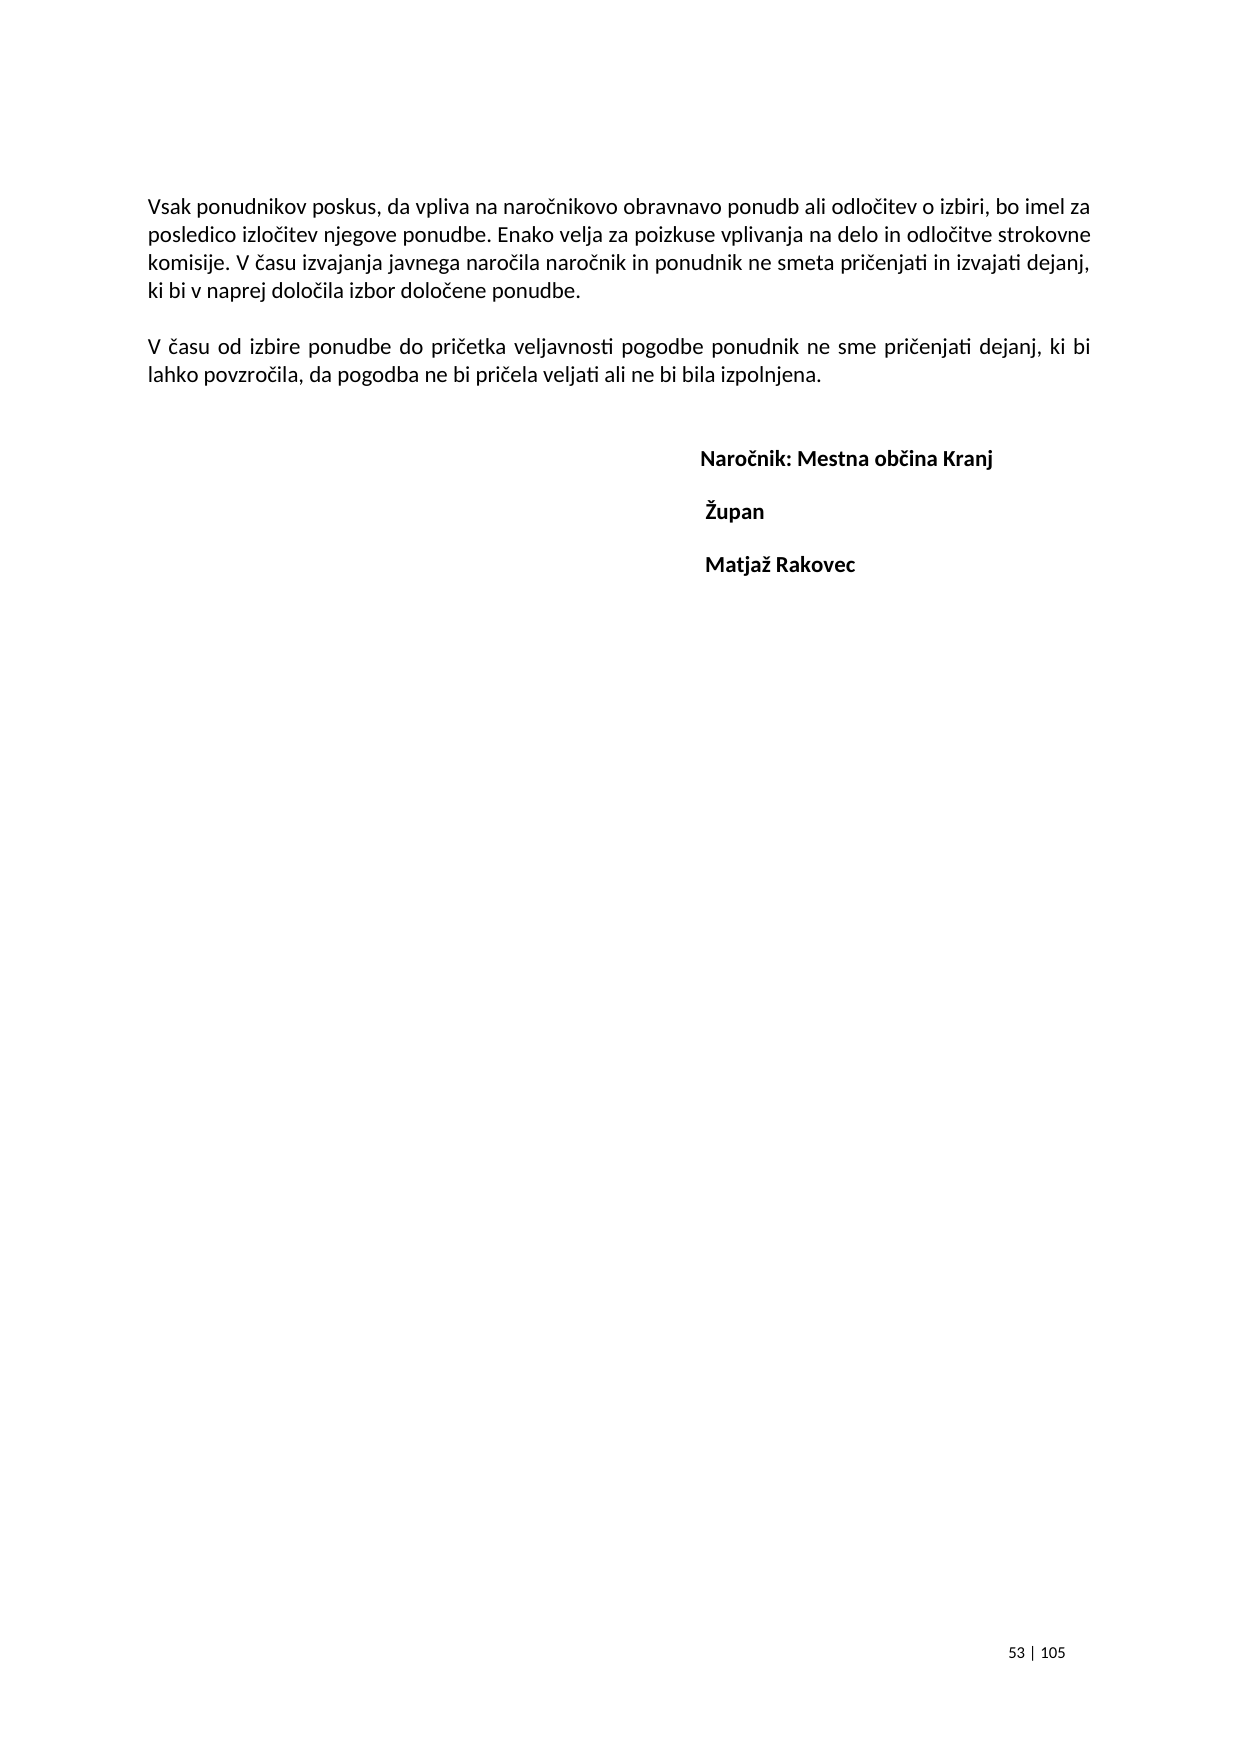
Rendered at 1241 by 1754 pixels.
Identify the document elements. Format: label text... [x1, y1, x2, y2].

text Vsak ponudnikov poskus, da vpliva na naročnikovo obravnavo ponudb ali odločitev o izbiri, bo imel za posledico izločitev njegove ponudbe. Enako velja za poizkuse vplivanja na delo in odločitve strokovne komisije. V času izvajanja javnega naročila naročnik in ponudnik ne smeta pričenjati in izvajati dejanj, ki bi v naprej določila izbor določene ponudbe. [148, 192, 1092, 304]
text V času od izbire ponudbe do pričetka veljavnosti pogodbe ponudnik ne sme pričenjati dejanj, ki bi lahko povzročila, da pogodba ne bi pričela veljati ali ne bi bila izpolnjena. [148, 332, 1092, 388]
text Naročnik: Mestna občina Kranj [148, 444, 1092, 472]
text Matjaž Rakovec [148, 551, 1092, 578]
text Župan [148, 497, 1092, 526]
